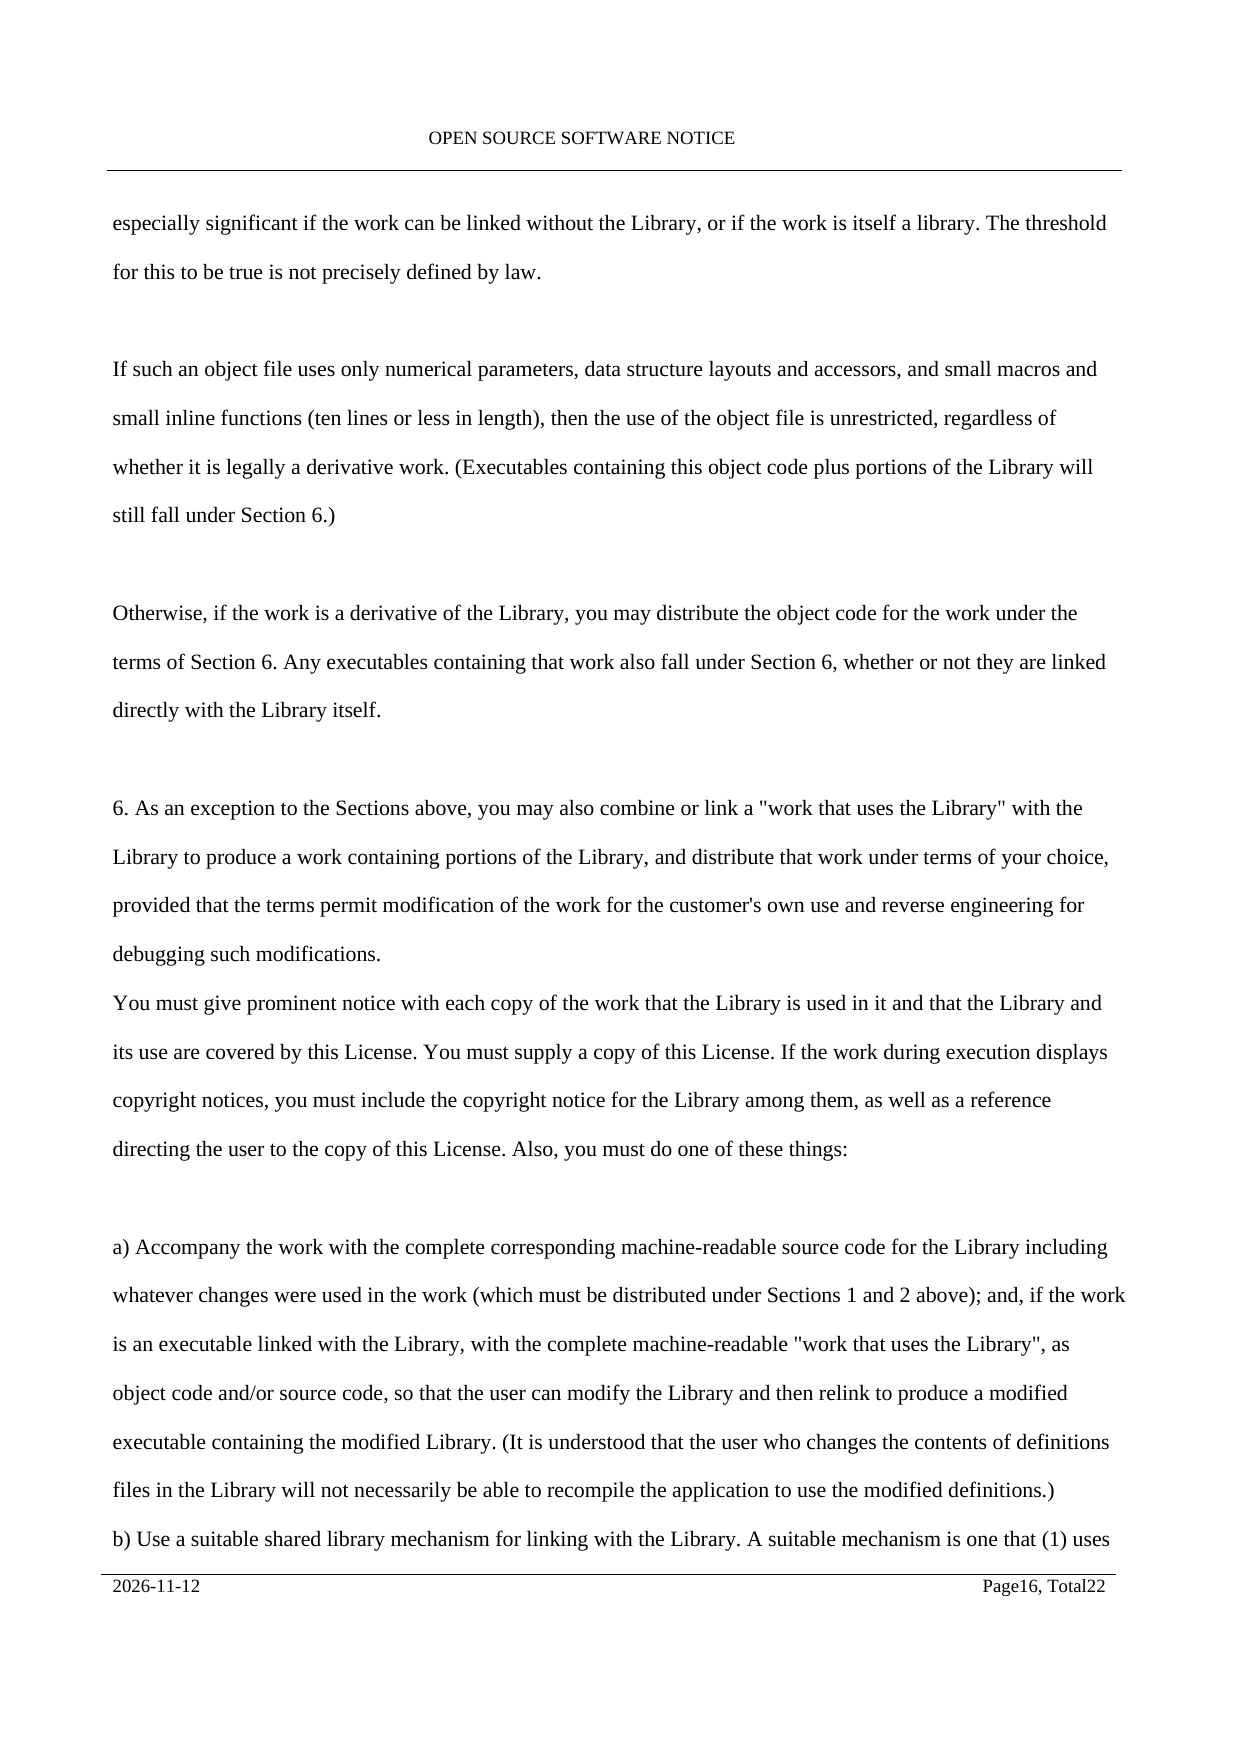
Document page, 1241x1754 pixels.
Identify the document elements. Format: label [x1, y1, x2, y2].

text [112, 206, 1128, 1555]
